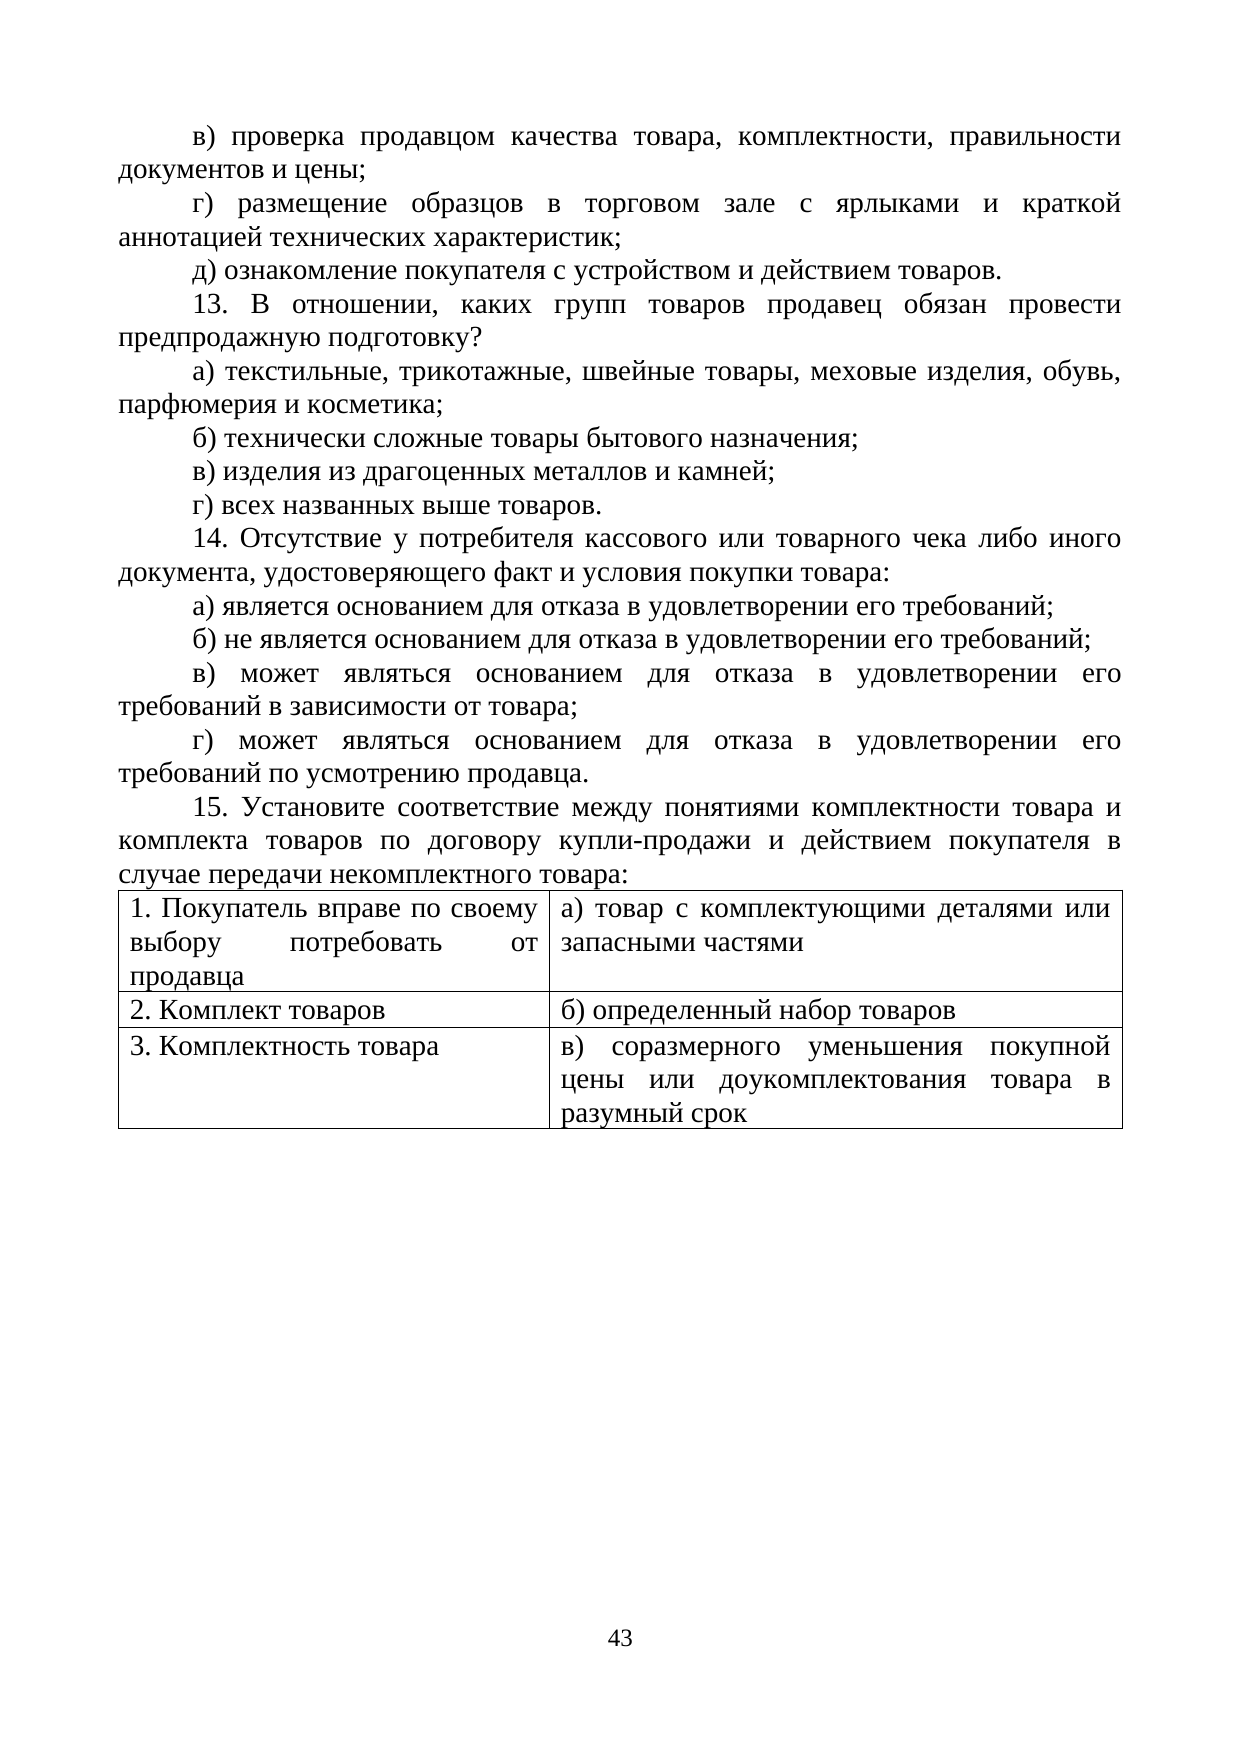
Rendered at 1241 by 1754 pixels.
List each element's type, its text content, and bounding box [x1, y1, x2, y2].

text в) может являться основанием для отказа в удовлетворении его требований в зависимости от товара; [118, 655, 1122, 722]
table_cell 2. Комплект товаров [119, 992, 549, 1027]
text б) не является основанием для отказа в удовлетворении его требований; [118, 621, 1122, 655]
text а) является основанием для отказа в удовлетворении его требований; [118, 588, 1122, 621]
text г) размещение образцов в торговом зале с ярлыками и краткой аннотацией технических характеристик; [118, 185, 1122, 252]
text г) всех названных выше товаров. [118, 487, 1122, 521]
text а) текстильные, трикотажные, швейные товары, меховые изделия, обувь, парфюмерия и косметика; [118, 353, 1122, 420]
table_cell 3. Комплектность товара [119, 1028, 549, 1128]
text б) технически сложные товары бытового назначения; [118, 420, 1122, 453]
table_header 1. Покупатель вправе по своему выбору потребовать от продавца [119, 891, 549, 991]
text 14. Отсутствие у потребителя кассового или товарного чека либо иного документа, удостоверяющего факт и условия покупки товара: [118, 521, 1122, 588]
text в) изделия из драгоценных металлов и камней; [118, 453, 1122, 487]
text в) проверка продавцом качества товара, комплектности, правильности документов и цены; [118, 118, 1122, 185]
text 15. Установите соответствие между понятиями комплектности товара и комплекта товаров по договору купли-продажи и действием покупателя в случае передачи некомплектного товара: [118, 789, 1122, 889]
table_header а) товар с комплектующими деталями или запасными частями [550, 891, 1122, 991]
text 13. В отношении, каких групп товаров продавец обязан провести предпродажную подготовку? [118, 286, 1122, 353]
text г) может являться основанием для отказа в удовлетворении его требований по усмотрению продавца. [118, 722, 1122, 789]
text д) ознакомление покупателя с устройством и действием товаров. [118, 252, 1122, 286]
table_cell в) соразмерного уменьшения покупной цены или доукомплектования товара в разумный срок [550, 1028, 1122, 1128]
table_cell б) определенный набор товаров [550, 992, 1122, 1027]
